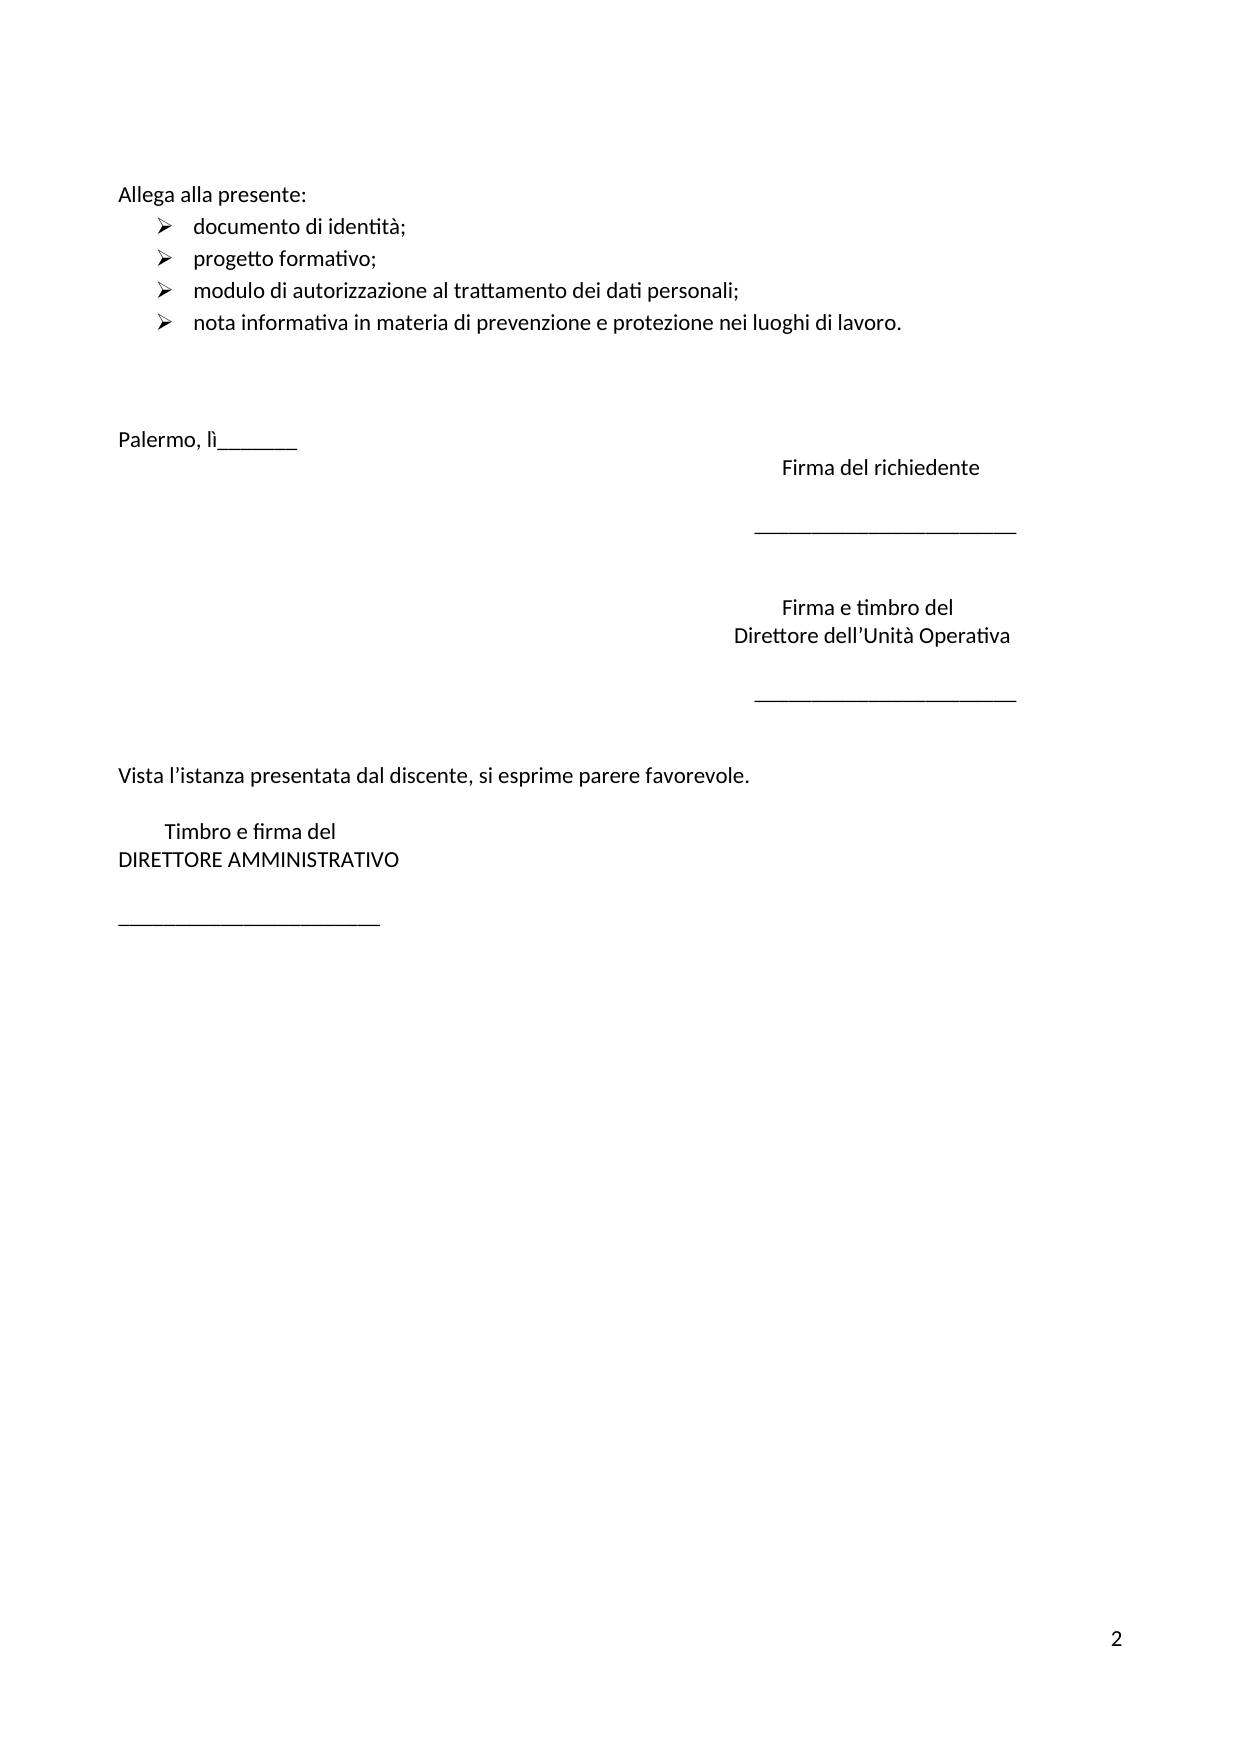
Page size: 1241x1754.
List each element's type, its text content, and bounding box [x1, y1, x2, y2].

text _______________________ [118, 677, 1122, 705]
text Direttore dell’Unità Operativa [708, 621, 1122, 649]
text Allega alla presente: [118, 180, 1122, 208]
text Vista l’istanza presentata dal discente, si esprime parere favorevole. [118, 761, 1122, 789]
text DIRETTORE AMMINISTRATIVO [118, 845, 1122, 873]
text Firma del richiedente [118, 453, 1122, 481]
text Palermo, lì_______ [118, 425, 1122, 453]
list documento di identità; [156, 212, 1122, 240]
text Timbro e firma del [118, 817, 1122, 845]
text Firma e timbro del [118, 593, 1122, 621]
list nota informativa in materia di prevenzione e protezione nei luoghi di lavoro. [156, 308, 1122, 337]
list progetto formativo; [156, 244, 1122, 272]
text _______________________ [118, 509, 1122, 537]
list modulo di autorizzazione al trattamento dei dati personali; [156, 276, 1122, 304]
text _______________________ [118, 901, 1122, 929]
